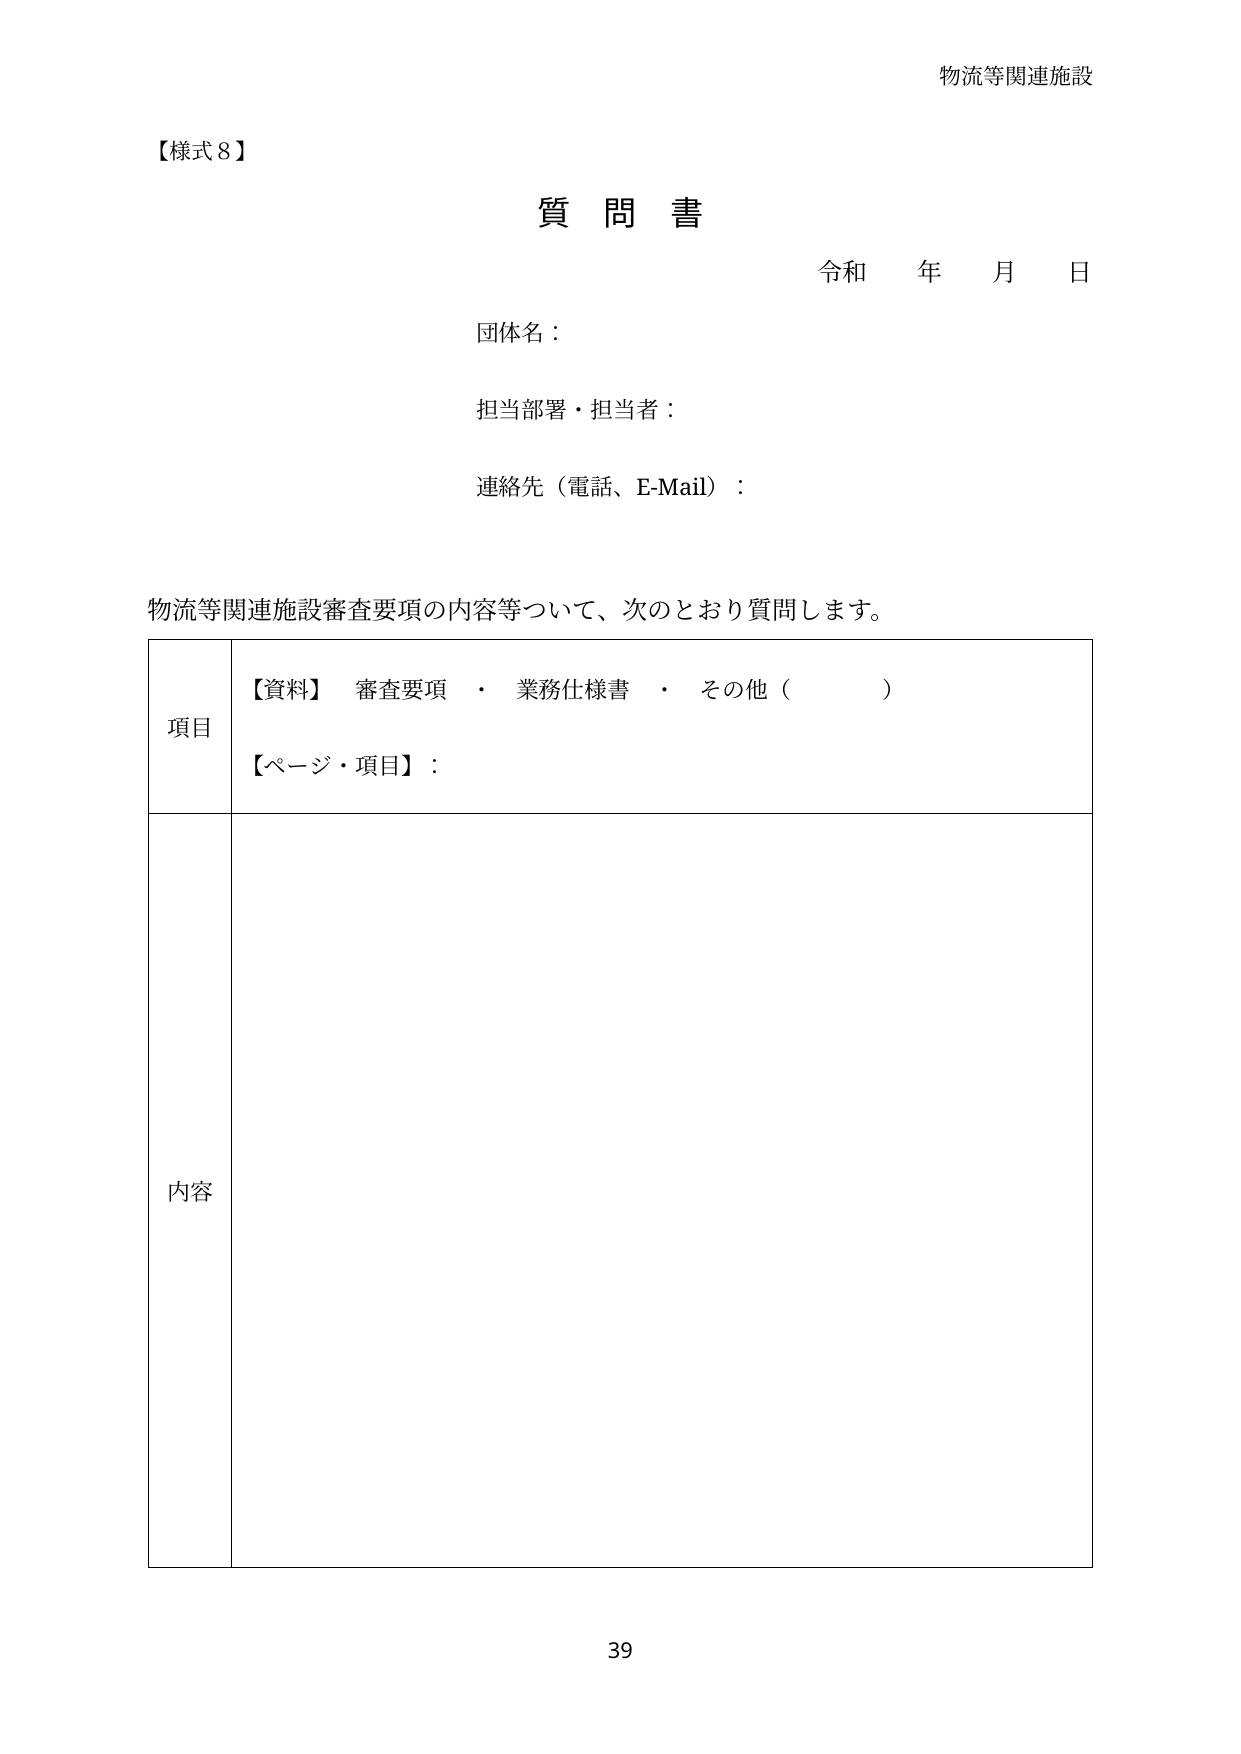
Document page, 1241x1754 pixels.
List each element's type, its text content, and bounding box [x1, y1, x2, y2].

text 担当部署・担当者： [476, 378, 1092, 439]
table_cell 内容 [149, 814, 231, 1567]
text 物流等関連施設審査要項の内容等ついて、次のとおり質問します。 [148, 579, 1092, 639]
text 連絡先（電話、E-Mail）： [476, 456, 1092, 516]
table_header 【資料】 審査要項 ・ 業務仕様書 ・ その他（ ） 【ページ・項目】： [232, 640, 1092, 813]
table_header 項目 [149, 640, 231, 813]
text 質 問 書 [148, 180, 1092, 241]
text 令和 年 月 日 [148, 241, 1092, 301]
text 団体名： [476, 301, 1092, 362]
table_cell [232, 814, 1092, 1567]
text 【様式８】 [148, 119, 1092, 180]
